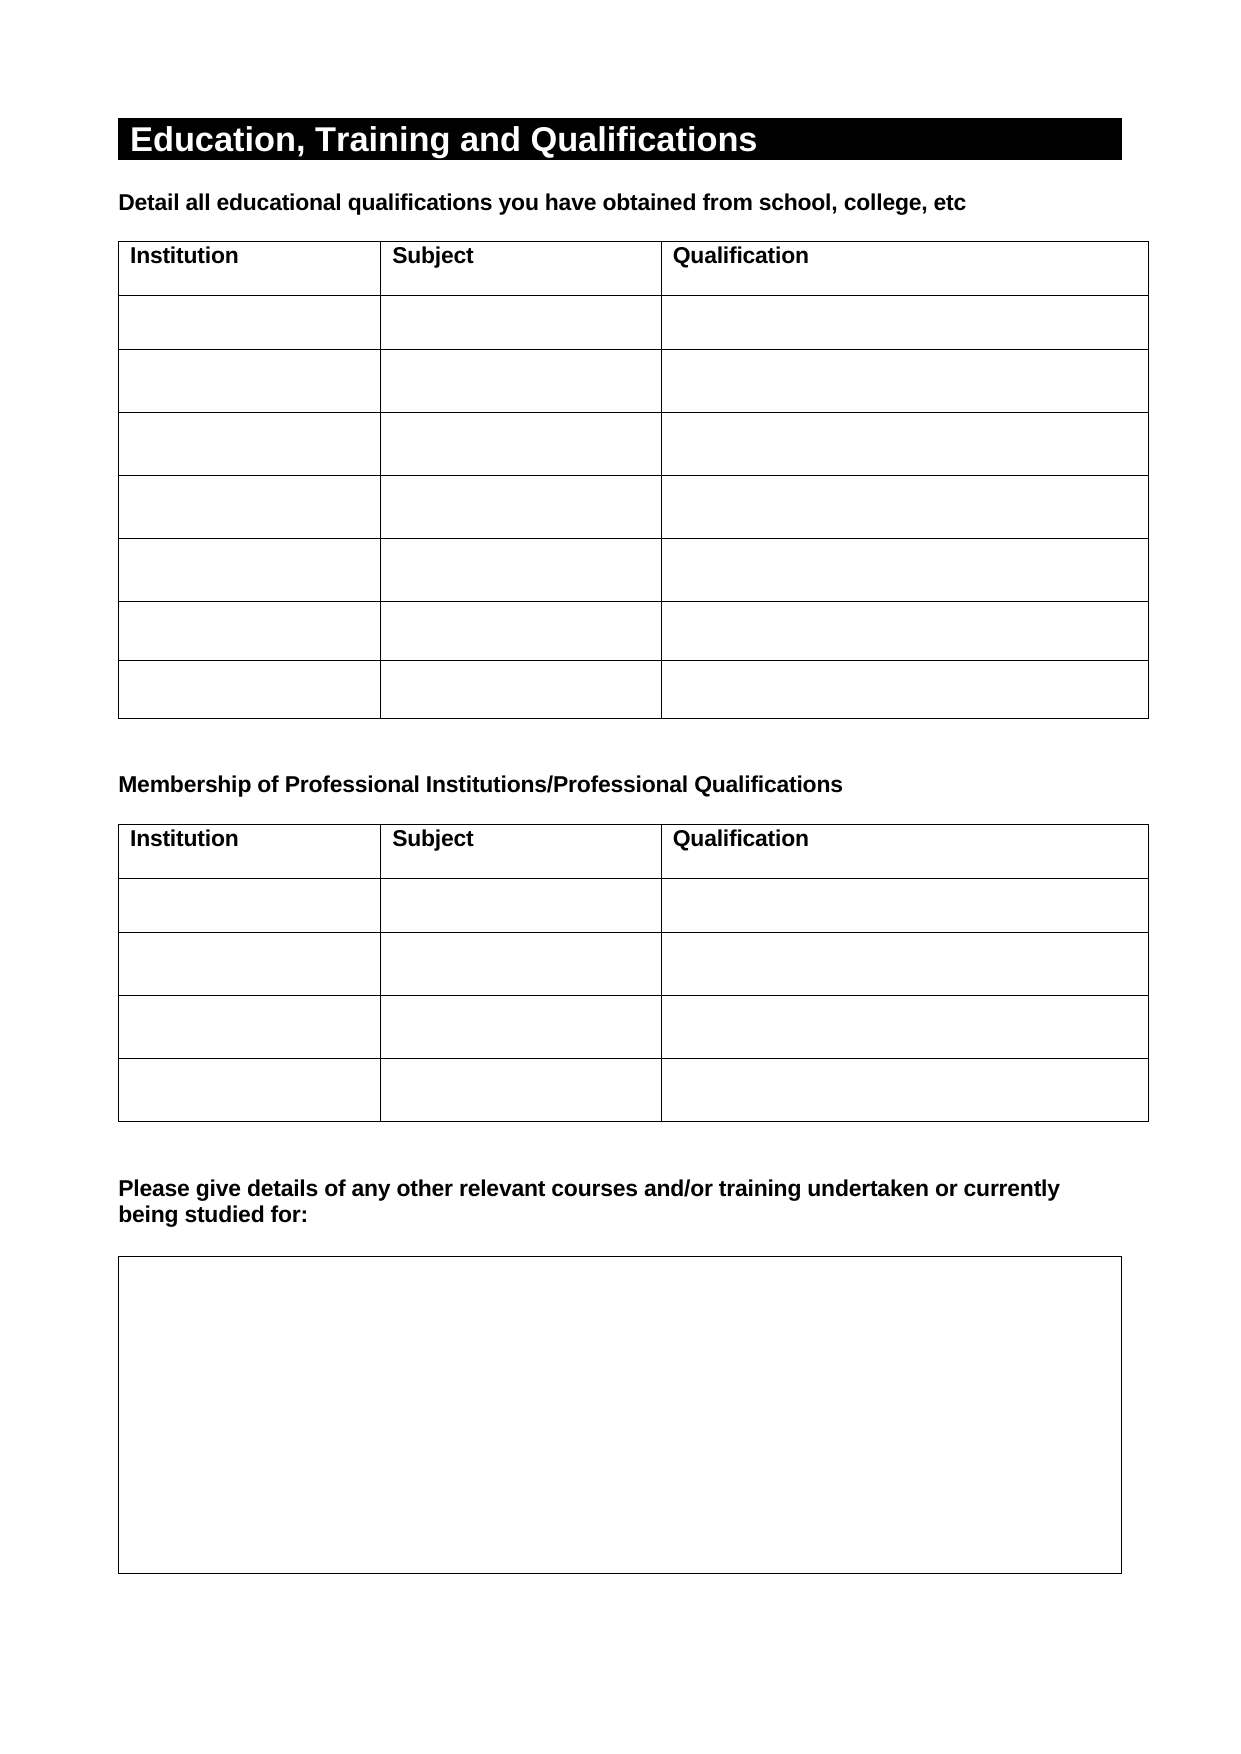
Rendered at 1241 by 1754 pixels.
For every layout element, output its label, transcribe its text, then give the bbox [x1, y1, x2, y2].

text Please give details of any other relevant courses and/or training undertaken or currently being studied for: [118, 1174, 1122, 1227]
table_header Qualification [662, 825, 1148, 878]
table_header Subject [381, 825, 661, 878]
table_cell [119, 413, 380, 475]
table_cell [662, 1059, 1148, 1121]
table_cell [381, 602, 661, 660]
subtitle Membership of Professional Institutions/Professional Qualifications [118, 771, 1122, 798]
table_cell [119, 602, 380, 660]
table_cell [662, 602, 1148, 660]
table_header [119, 1257, 1121, 1573]
table_cell [662, 661, 1148, 718]
table_cell [662, 879, 1148, 932]
table_cell [662, 296, 1148, 349]
table_cell [662, 539, 1148, 601]
table_cell [381, 996, 661, 1058]
table_cell [662, 413, 1148, 475]
table_cell [119, 350, 380, 412]
table_cell [381, 539, 661, 601]
text Detail all educational qualifications you have obtained from school, college, etc [118, 188, 1122, 215]
table_cell [381, 1059, 661, 1121]
table_cell [119, 296, 380, 349]
table_cell [662, 933, 1148, 995]
table_cell [381, 933, 661, 995]
table_header Institution [119, 825, 380, 878]
table_cell [381, 476, 661, 538]
table_header Subject [381, 242, 661, 295]
table_cell [381, 413, 661, 475]
table_cell [662, 996, 1148, 1058]
table_cell [119, 476, 380, 538]
table_cell [381, 879, 661, 932]
table_cell [119, 539, 380, 601]
table_cell [381, 350, 661, 412]
table_header Institution [119, 242, 380, 295]
table_cell [381, 661, 661, 718]
table_cell [119, 996, 380, 1058]
table_cell [119, 1059, 380, 1121]
table_cell [662, 476, 1148, 538]
table_cell [119, 661, 380, 718]
table_cell [119, 933, 380, 995]
table_header Qualification [662, 242, 1148, 295]
table_header Education, Training and Qualifications [119, 119, 1121, 159]
table_cell [662, 350, 1148, 412]
table_cell [381, 296, 661, 349]
table_cell [119, 879, 380, 932]
